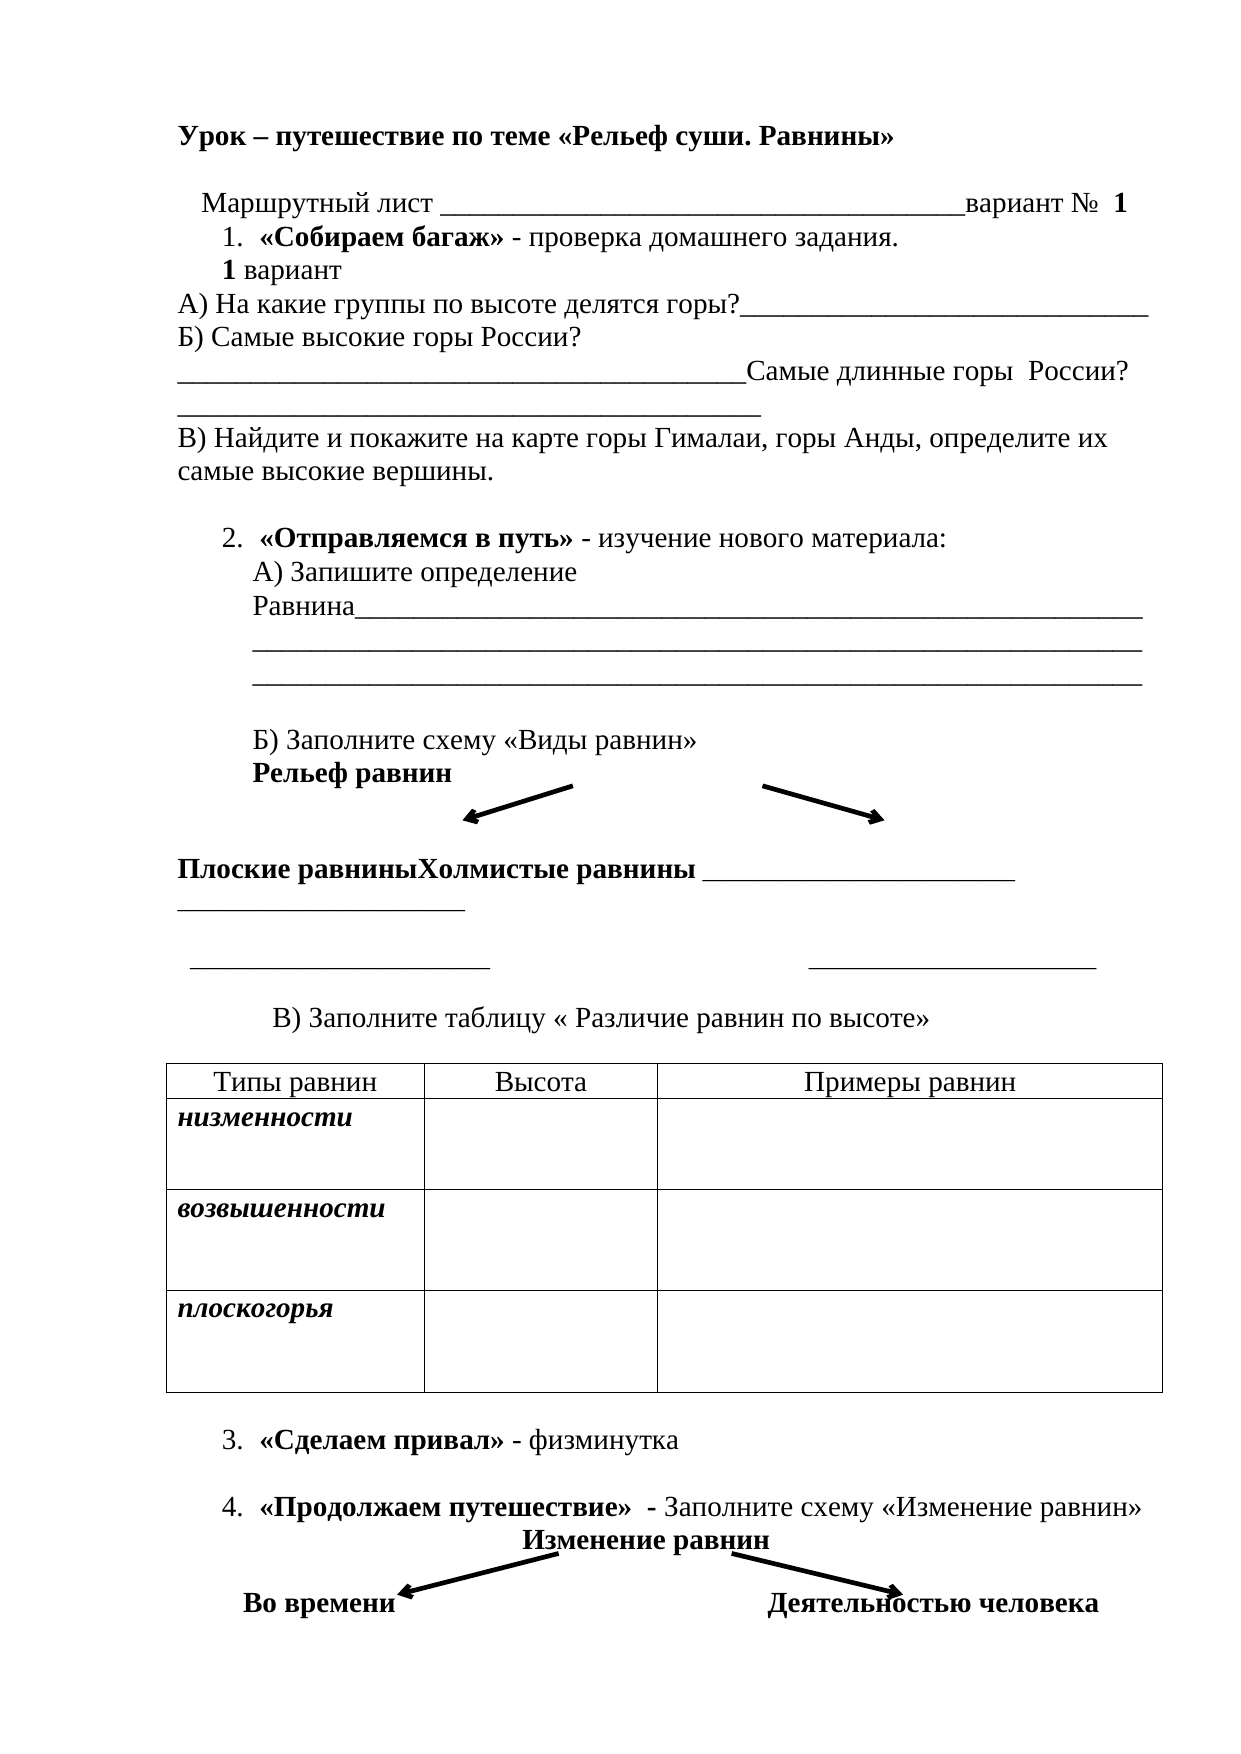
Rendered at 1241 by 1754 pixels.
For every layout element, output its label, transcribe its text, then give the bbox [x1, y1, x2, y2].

text Во времени Деятельностью человека [177, 1585, 1152, 1618]
text В) Заполните таблицу « Различие равнин по высоте» [177, 1001, 1152, 1034]
table_header Примеры равнин [658, 1064, 1162, 1098]
table_cell возвышенности [167, 1190, 424, 1289]
list «Сделаем привал» - физминутка [222, 1422, 1152, 1455]
table_cell [658, 1099, 1162, 1189]
table_cell [658, 1190, 1162, 1289]
text Равнина________________________________________________________________________________________________________________________________________________________________________________ [252, 588, 1152, 688]
text Урок – путешествие по теме «Рельеф суши. Равнины» [177, 118, 1152, 152]
table_cell плоскогорья [167, 1291, 424, 1392]
table_cell [425, 1099, 657, 1189]
text В) Найдите и покажите на карте горы Гималаи, горы Анды, определите их самые высокие вершины. [177, 420, 1152, 487]
table_header Типы равнин [167, 1064, 424, 1098]
text Плоские равниныХолмистые равнины _________________________ _______________________ [177, 852, 1152, 914]
table_cell низменности [167, 1099, 424, 1189]
text Маршрутный лист ____________________________________вариант № 1 [177, 185, 1152, 219]
table_header Высота [425, 1064, 657, 1098]
text Рельеф равнин [252, 755, 1152, 789]
table_cell [425, 1190, 657, 1289]
text 1 вариант [222, 252, 1152, 286]
table_cell [658, 1291, 1162, 1392]
text ________________________ _______________________ [177, 943, 1152, 972]
list «Продолжаем путешествие» - Заполните схему «Изменение равнин» [222, 1489, 1152, 1522]
list «Отправляемся в путь» - изучение нового материала: [222, 521, 1152, 554]
text А) На какие группы по высоте делятся горы?____________________________ [177, 286, 1152, 319]
text Изменение равнин [252, 1522, 1152, 1556]
text А) Запишите определение [252, 554, 1152, 588]
table_cell [425, 1291, 657, 1392]
text Б) Заполните схему «Виды равнин» [252, 722, 1152, 755]
text Б) Самые высокие горы России?_______________________________________Самые длинные горы России?________________________________________ [177, 319, 1152, 420]
list «Собираем багаж» - проверка домашнего задания. [222, 219, 1152, 252]
